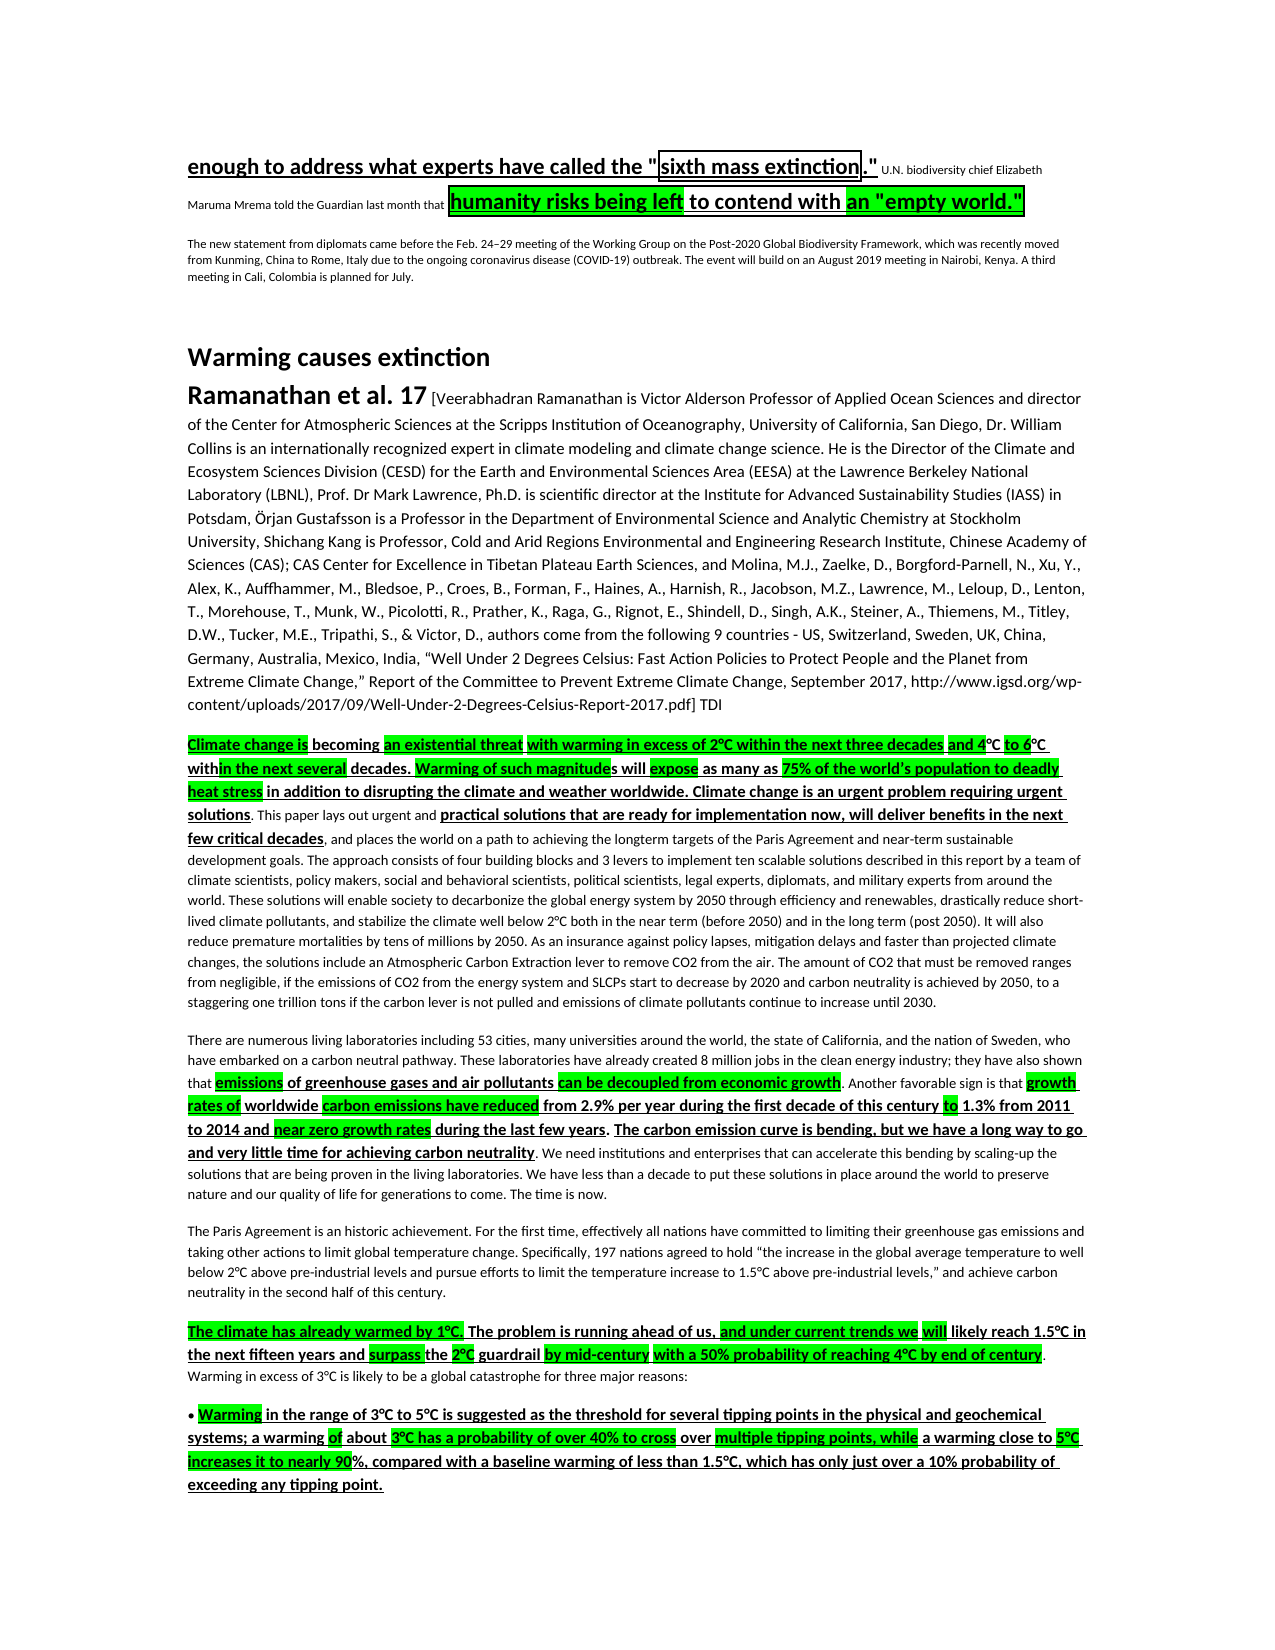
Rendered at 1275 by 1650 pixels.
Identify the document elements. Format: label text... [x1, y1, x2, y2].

text Ramanathan et al. 17 [Veerabhadran Ramanathan is Victor Alderson Professor of Applied Ocean Sciences and director of the Center for Atmospheric Sciences at the Scripps Institution of Oceanography, University of California, San Diego, Dr. William Collins is an internationally recognized expert in climate modeling and climate change science. He is the Director of the Climate and Ecosystem Sciences Division (CESD) for the Earth and Environmental Sciences Area (EESA) at the Lawrence Berkeley National Laboratory (LBNL), Prof. Dr Mark Lawrence, Ph.D. is scientific director at the Institute for Advanced Sustainability Studies (IASS) in Potsdam, Örjan Gustafsson is a Professor in the Department of Environmental Science and Analytic Chemistry at Stockholm University, Shichang Kang is Professor, Cold and Arid Regions Environmental and Engineering Research Institute, Chinese Academy of Sciences (CAS); CAS Center for Excellence in Tibetan Plateau Earth Sciences, and Molina, M.J., Zaelke, D., Borgford-Parnell, N., Xu, Y., Alex, K., Auffhammer, M., Bledsoe, P., Croes, B., Forman, F., Haines, A., Harnish, R., Jacobson, M.Z., Lawrence, M., Leloup, D., Lenton, T., Morehouse, T., Munk, W., Picolotti, R., Prather, K., Raga, G., Rignot, E., Shindell, D., Singh, A.K., Steiner, A., Thiemens, M., Titley, D.W., Tucker, M.E., Tripathi, S., & Victor, D., authors come from the following 9 countries - US, Switzerland, Sweden, UK, China, Germany, Australia, Mexico, India, “Well Under 2 Degrees Celsius: Fast Action Policies to Protect People and the Planet from Extreme Climate Change,” Report of the Committee to Prevent Extreme Climate Change, September 2017, http://www.igsd.org/wp-content/uploads/2017/09/Well-Under-2-Degrees-Celsius-Report-2017.pdf] TDI [187, 378, 1087, 715]
text There are numerous living laboratories including 53 cities, many universities around the world, the state of California, and the nation of Sweden, who have embarked on a carbon neutral pathway. These laboratories have already created 8 million jobs in the clean energy industry; they have also shown that emissions of greenhouse gases and air pollutants can be decoupled from economic growth. Another favorable sign is that growth rates of worldwide carbon emissions have reduced from 2.9% per year during the first decade of this century to 1.3% from 2011 to 2014 and near zero growth rates during the last few years. The carbon emission curve is bending, but we have a long way to go and very little time for achieving carbon neutrality. We need institutions and enterprises that can accelerate this bending by scaling-up the solutions that are being proven in the living laboratories. We have less than a decade to put these solutions in place around the world to preserve nature and our quality of life for generations to come. The time is now. [187, 1031, 1087, 1203]
text • Warming in the range of 3°C to 5°C is suggested as the threshold for several tipping points in the physical and geochemical systems; a warming of about 3°C has a probability of over 40% to cross over multiple tipping points, while a warming close to 5°C increases it to nearly 90%, compared with a baseline warming of less than 1.5°C, which has only just over a 10% probability of exceeding any tipping point. [187, 1404, 1087, 1494]
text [187, 150, 1087, 217]
text Warming causes extinction [187, 341, 1087, 374]
text Climate change is becoming an existential threat with warming in excess of 2°C within the next three decades and 4°C to 6°C within the next several decades. Warming of such magnitudes will expose as many as 75% of the world’s population to deadly heat stress in addition to disrupting the climate and weather worldwide. Climate change is an urgent problem requiring urgent solutions. This paper lays out urgent and practical solutions that are ready for implementation now, will deliver benefits in the next few critical decades, and places the world on a path to achieving the longterm targets of the Paris Agreement and near-term sustainable development goals. The approach consists of four building blocks and 3 levers to implement ten scalable solutions described in this report by a team of climate scientists, policy makers, social and behavioral scientists, political scientists, legal experts, diplomats, and military experts from around the world. These solutions will enable society to decarbonize the global energy system by 2050 through efficiency and renewables, drastically reduce short-lived climate pollutants, and stabilize the climate well below 2°C both in the near term (before 2050) and in the long term (post 2050). It will also reduce premature mortalities by tens of millions by 2050. As an insurance against policy lapses, mitigation delays and faster than projected climate changes, the solutions include an Atmospheric Carbon Extraction lever to remove CO2 from the air. The amount of CO2 that must be removed ranges from negligible, if the emissions of CO2 from the energy system and SLCPs start to decrease by 2020 and carbon neutrality is achieved by 2050, to a staggering one trillion tons if the carbon lever is not pulled and emissions of climate pollutants continue to increase until 2030. [187, 734, 1087, 1012]
text The climate has already warmed by 1°C. The problem is running ahead of us, and under current trends we will likely reach 1.5°C in the next fifteen years and surpass the 2°C guardrail by mid-century with a 50% probability of reaching 4°C by end of century. Warming in excess of 3°C is likely to be a global catastrophe for three major reasons: [187, 1321, 1087, 1385]
text The Paris Agreement is an historic achievement. For the first time, effectively all nations have committed to limiting their greenhouse gas emissions and taking other actions to limit global temperature change. Specifically, 197 nations agreed to hold “the increase in the global average temperature to well below 2°C above pre-industrial levels and pursue efforts to limit the temperature increase to 1.5°C above pre-industrial levels,” and achieve carbon neutrality in the second half of this century. [187, 1222, 1087, 1302]
text The new statement from diplomats came before the Feb. 24–29 meeting of the Working Group on the Post-2020 Global Biodiversity Framework, which was recently moved from Kunming, China to Rome, Italy due to the ongoing coronavirus disease (COVID-19) outbreak. The event will build on an August 2019 meeting in Nairobi, Kenya. A third meeting in Cali, Colombia is planned for July. [187, 236, 1087, 284]
